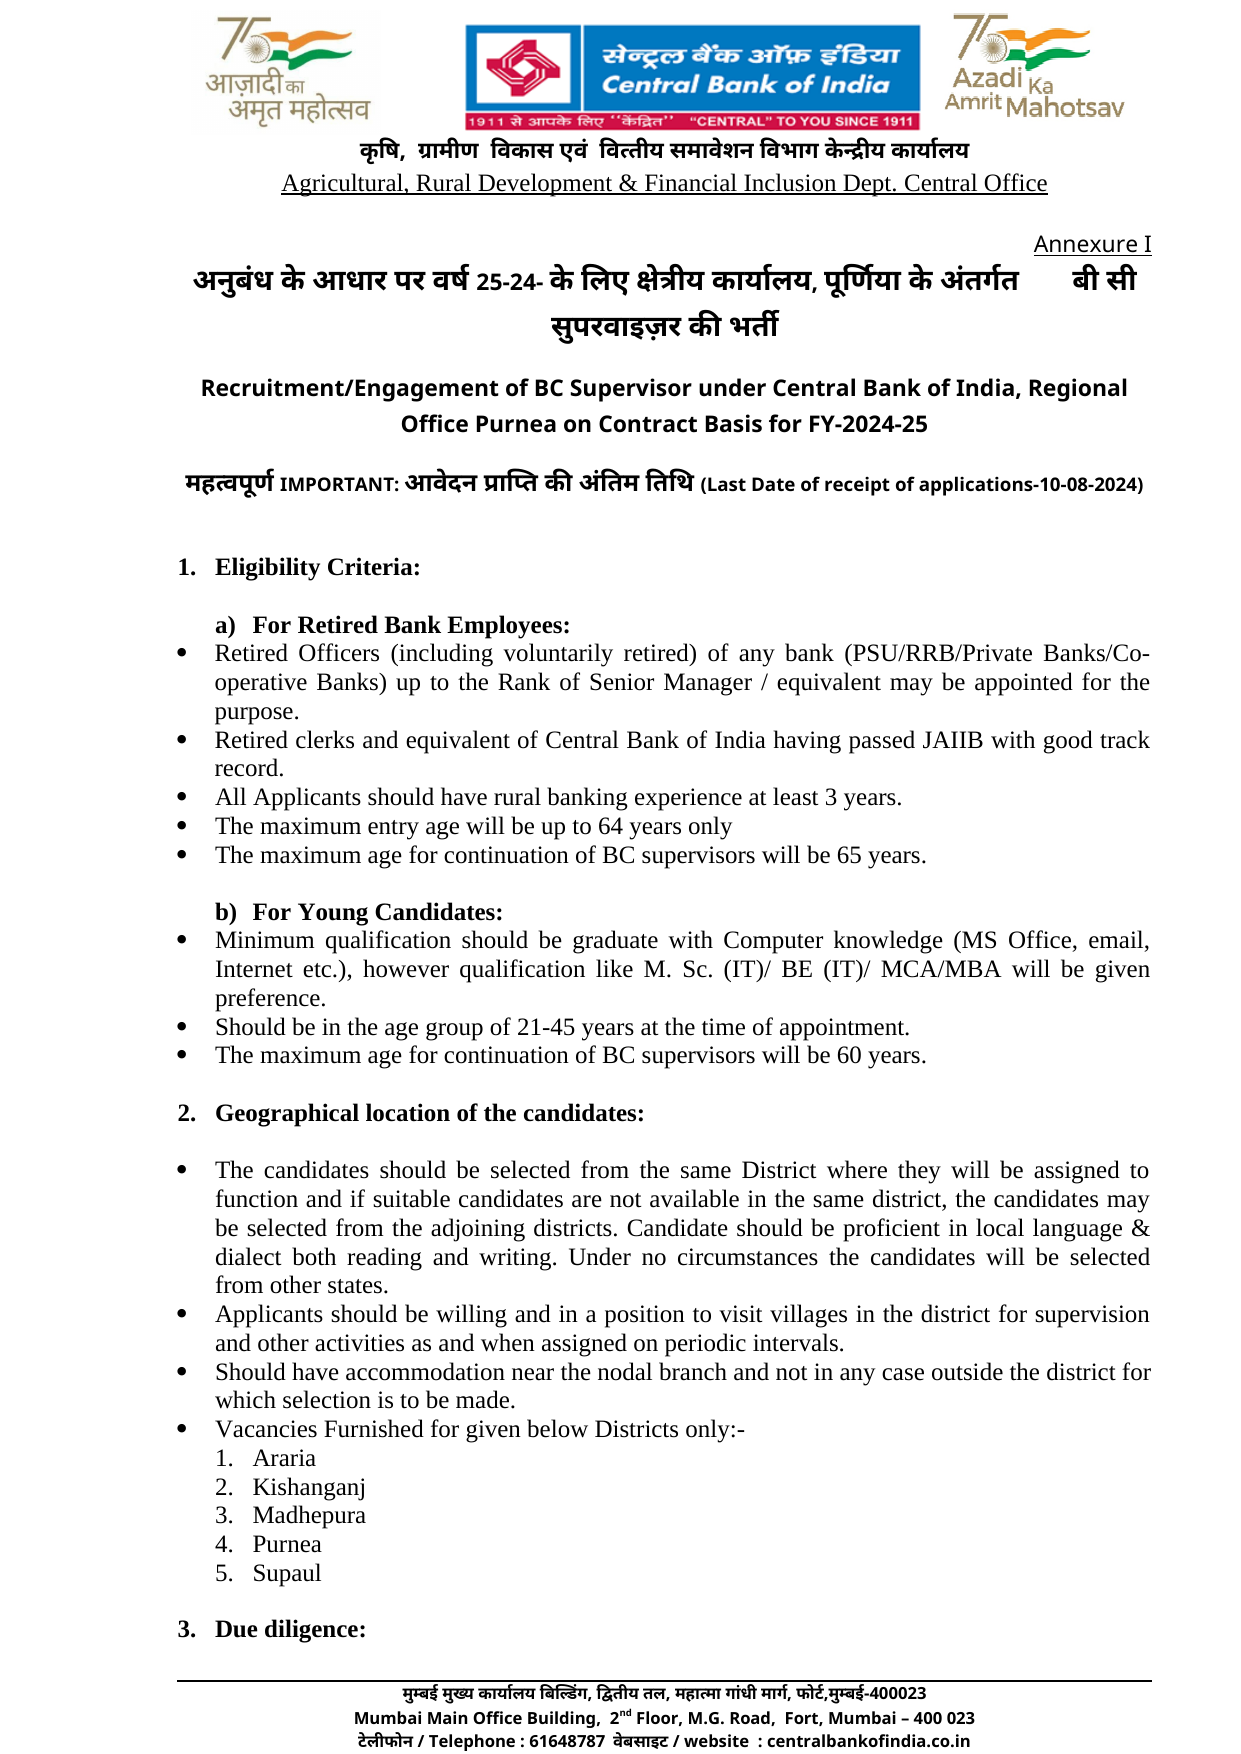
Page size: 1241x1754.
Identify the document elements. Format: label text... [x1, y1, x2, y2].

list Kishanganj [215, 1472, 1152, 1500]
list Eligibility Criteria: [177, 552, 1152, 581]
list Vacancies Furnished for given below Districts only:- [177, 1414, 1152, 1443]
picture [458, 0, 1139, 135]
list Geographical location of the candidates: [177, 1098, 1152, 1127]
list The maximum age for continuation of BC supervisors will be 60 years. [177, 1040, 1152, 1069]
list Purnea [215, 1529, 1152, 1558]
list Supaul [215, 1558, 1152, 1587]
list For Retired Bank Employees: [215, 610, 1152, 638]
list Araria [215, 1443, 1152, 1472]
list Should have accommodation near the nodal branch and not in any case outside the district for which selection is to be made. [177, 1357, 1152, 1414]
list The candidates should be selected from the same District where they will be assigned to function and if suitable candidates are not available in the same district, the candidates may be selected from the adjoining districts. Candidate should be proficient in local language & dialect both reading and writing. Under no circumstances the candidates will be selected from other states. [177, 1155, 1152, 1299]
picture [190, 10, 382, 135]
text महत्‍वपूर्ण IMPORTANT: आवेदन प्राप्ति की अंतिम तिथि (Last Date of receipt of applications-10-08-2024) [177, 464, 1152, 498]
list Minimum qualification should be graduate with Computer knowledge (MS Office, email, Internet etc.), however qualification like M. Sc. (IT)/ BE (IT)/ MCA/MBA will be given preference. [177, 925, 1152, 1012]
list The maximum entry age will be up to 64 years only [177, 811, 1152, 840]
list Retired Officers (including voluntarily retired) of any bank (PSU/RRB/Private Banks/Co-operative Banks) up to the Rank of Senior Manager / equivalent may be appointed for the purpose. [177, 638, 1152, 725]
list Should be in the age group of 21-45 years at the time of appointment. [177, 1012, 1152, 1040]
text Recruitment/Engagement of BC Supervisor under Central Bank of India, Regional Office Purnea on Contract Basis for FY-2024-25 [177, 372, 1152, 439]
list For Young Candidates: [215, 897, 1152, 925]
list Retired clerks and equivalent of Central Bank of India having passed JAIIB with good track record. [177, 725, 1152, 782]
text अनुबंध के आधार पर वर्ष 25-24- के लिए क्षेत्रीय कार्यालय, पूर्णिया के अंतर्गत बी सी सुपरवाइज़र की भर्ती [177, 259, 1152, 345]
list The maximum age for continuation of BC supervisors will be 65 years. [177, 840, 1152, 868]
list Due diligence: [177, 1614, 1152, 1643]
list All Applicants should have rural banking experience at least 3 years. [177, 782, 1152, 811]
list Madhepura [215, 1500, 1152, 1529]
text Annexure I [177, 228, 1152, 259]
list Applicants should be willing and in a position to visit villages in the district for supervision and other activities as and when assigned on periodic intervals. [177, 1299, 1152, 1357]
